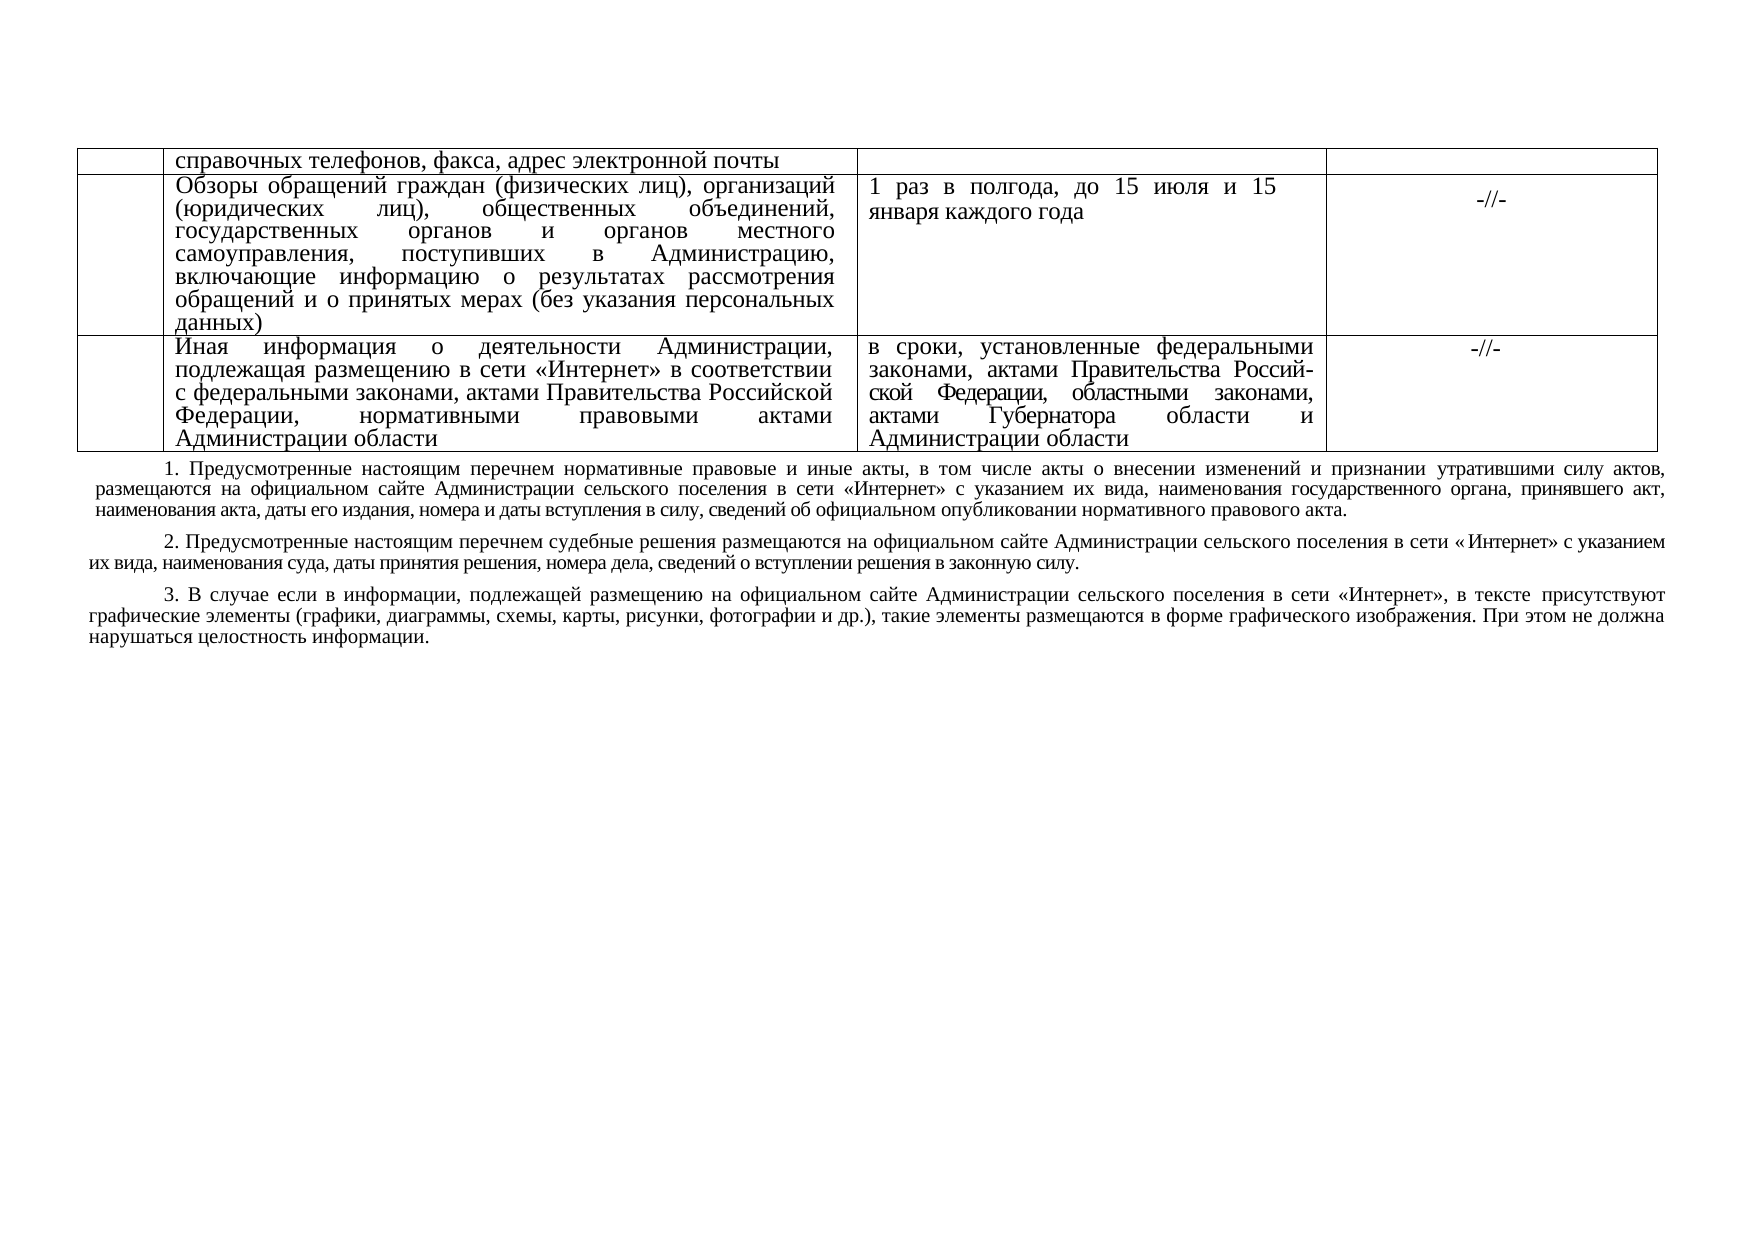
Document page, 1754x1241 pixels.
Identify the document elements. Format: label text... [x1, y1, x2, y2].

table_cell [78, 175, 163, 335]
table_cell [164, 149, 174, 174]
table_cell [1327, 149, 1657, 174]
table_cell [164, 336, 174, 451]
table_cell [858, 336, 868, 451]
table_cell -//- [1327, 336, 1657, 451]
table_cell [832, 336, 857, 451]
table_cell -//- [1327, 175, 1657, 335]
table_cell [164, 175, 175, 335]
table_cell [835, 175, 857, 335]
table_cell 1 раз в полгода, до 15 июля и 15 января каждого года [858, 175, 1326, 335]
table_cell [78, 149, 163, 174]
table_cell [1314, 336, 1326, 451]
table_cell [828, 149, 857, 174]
text 1. Предусмотренные настоящим перечнем нормативные правовые и иные акты, в том числе акты о внесении изменений и признании утратившими силу актов, размещаются на официальном сайте Администрации сельского поселения в сети «Интернет» с указанием их вида, наименования государственного органа, принявшего акт, наименования акта, даты его издания, номера и даты вступления в силу, сведений об официальном опубликовании нормативного правового акта. [95, 458, 1665, 521]
text 2. Предусмотренные настоящим перечнем судебные решения размещаются на официальном сайте Администрации сельского поселения в сети «Интернет» с указанием их вида, наименования суда, даты принятия решения, номера дела, сведений о вступлении решения в законную силу. [89, 532, 1665, 573]
table_cell [78, 336, 163, 451]
text 3. В случае если в информации, подлежащей размещению на официальном сайте Администрации сельского поселения в сети «Интернет», в тексте присутствуют графические элементы (графики, диаграммы, схемы, карты, рисунки, фотографии и др.), такие элементы размещаются в форме графического изображения. При этом не должна нарушаться целостность информации. [89, 585, 1665, 647]
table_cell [858, 149, 1326, 174]
